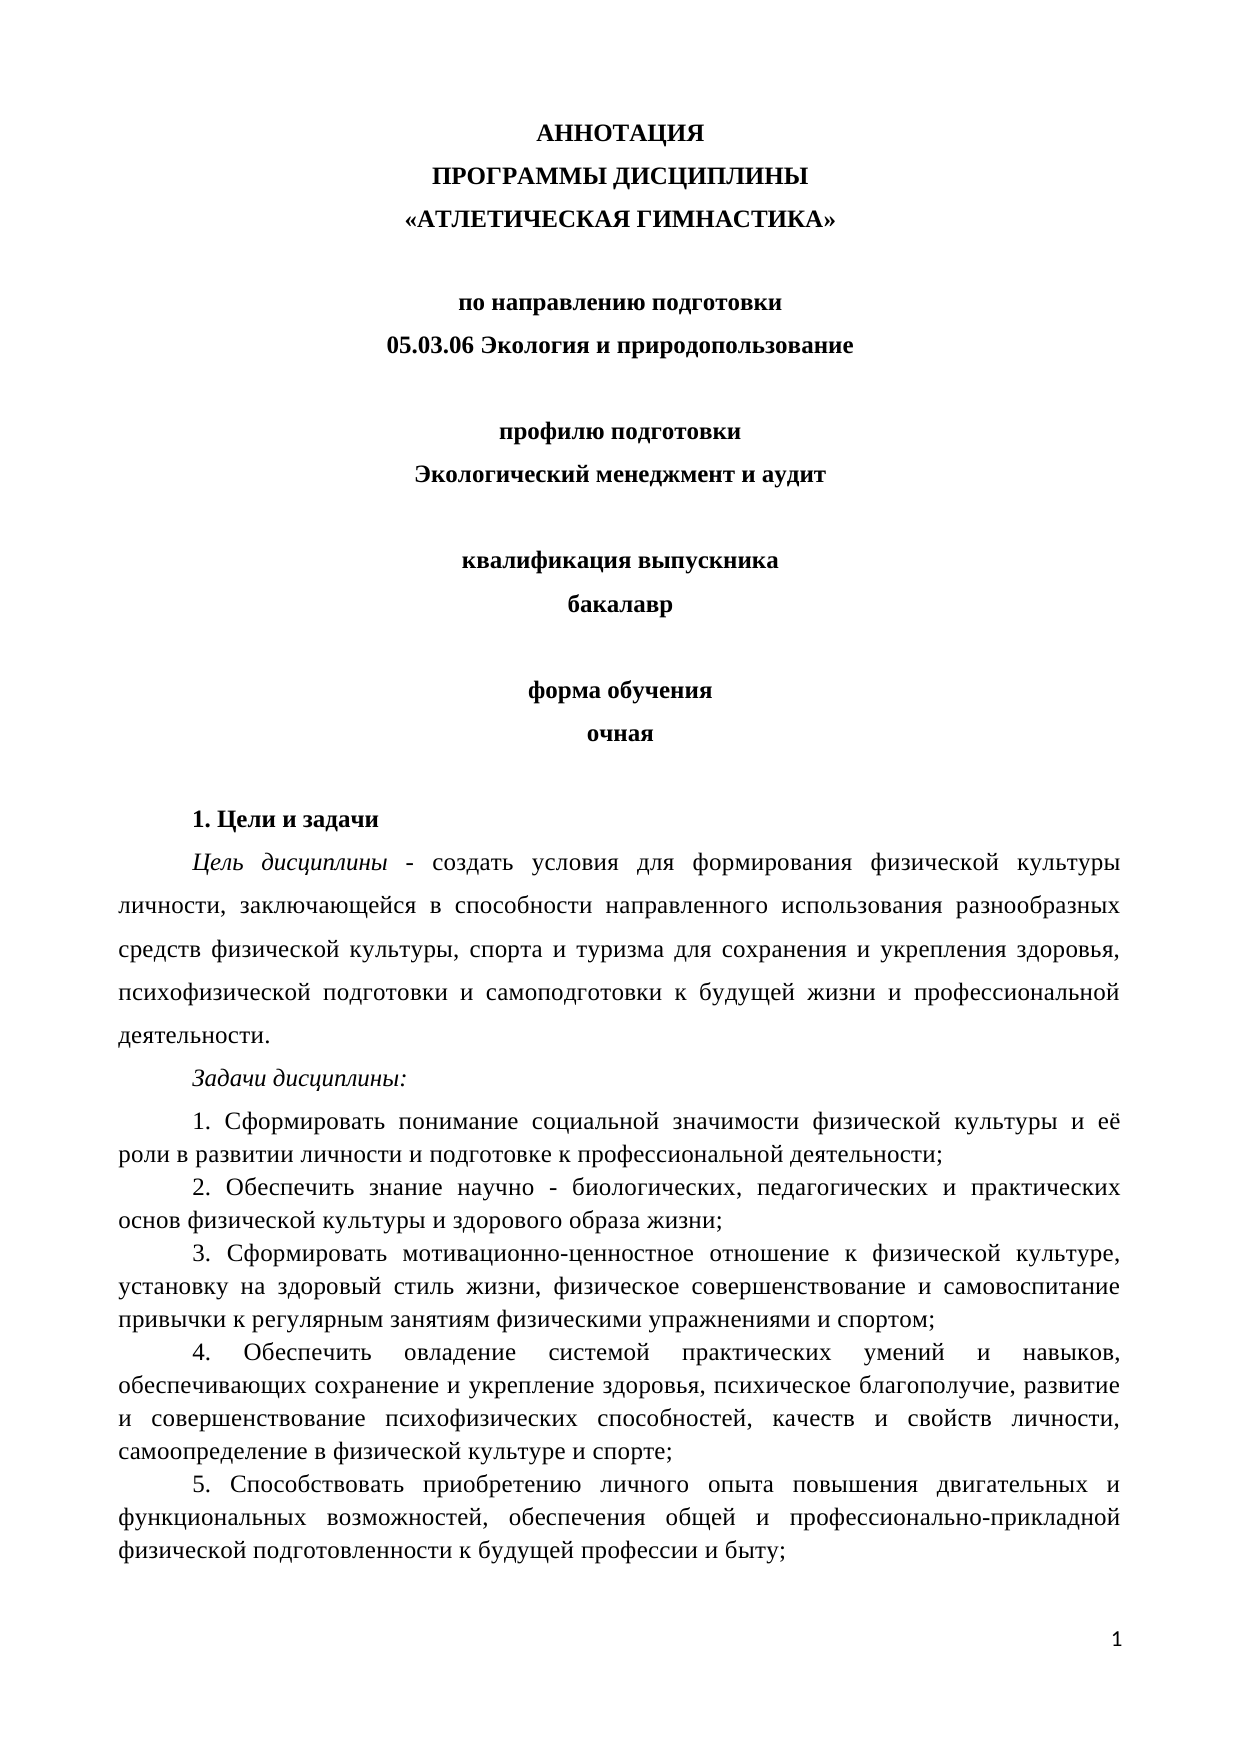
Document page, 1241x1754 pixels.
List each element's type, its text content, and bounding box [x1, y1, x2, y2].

text Цель дисциплины - создать условия для формирования физической культуры личности, заключающейся в способности направленного использования разнообразных средств физической культуры, спорта и туризма для сохранения и укрепления здоровья, психофизической подготовки и самоподготовки к будущей жизни и профессиональной деятельности. [118, 847, 1122, 1049]
text Экологический менеджмент и аудит [118, 459, 1122, 488]
text АННОТАЦИЯ [118, 118, 1122, 147]
text 3. Сформировать мотивационно-ценностное отношение к физической культуре, установку на здоровый стиль жизни, физическое совершенствование и самовоспитание привычки к регулярным занятиям физическими упражнениями и спортом; [118, 1238, 1122, 1333]
text 2. Обеспечить знание научно - биологических, педагогических и практических основ физической культуры и здорового образа жизни; [118, 1172, 1122, 1234]
text профилю подготовки [118, 416, 1122, 445]
text 5. Способствовать приобретению личного опыта повышения двигательных и функциональных возможностей, обеспечения общей и профессионально-прикладной физической подготовленности к будущей профессии и быту; [118, 1469, 1122, 1564]
text 1. Цели и задачи [118, 804, 1122, 833]
text бакалавр [118, 589, 1122, 617]
text 4. Обеспечить овладение системой практических умений и навыков, обеспечивающих сохранение и укрепление здоровья, психическое благополучие, развитие и совершенствование психофизических способностей, качеств и свойств личности, самоопределение в физической культуре и спорте; [118, 1337, 1122, 1465]
text форма обучения [118, 675, 1122, 704]
text Задачи дисциплины: [118, 1063, 1122, 1092]
text по направлению подготовки [118, 287, 1122, 316]
text квалификация выпускника [118, 546, 1122, 574]
text 1. Сформировать понимание социальной значимости физической культуры и её роли в развитии личности и подготовке к профессиональной деятельности; [118, 1106, 1122, 1168]
text 05.03.06 Экология и природопользование [118, 330, 1122, 359]
text очная [118, 718, 1122, 747]
text программЫ дисциплины [118, 161, 1122, 190]
text «АТЛЕТИЧЕСКАЯ ГИМНАСТИКА» [118, 204, 1122, 233]
